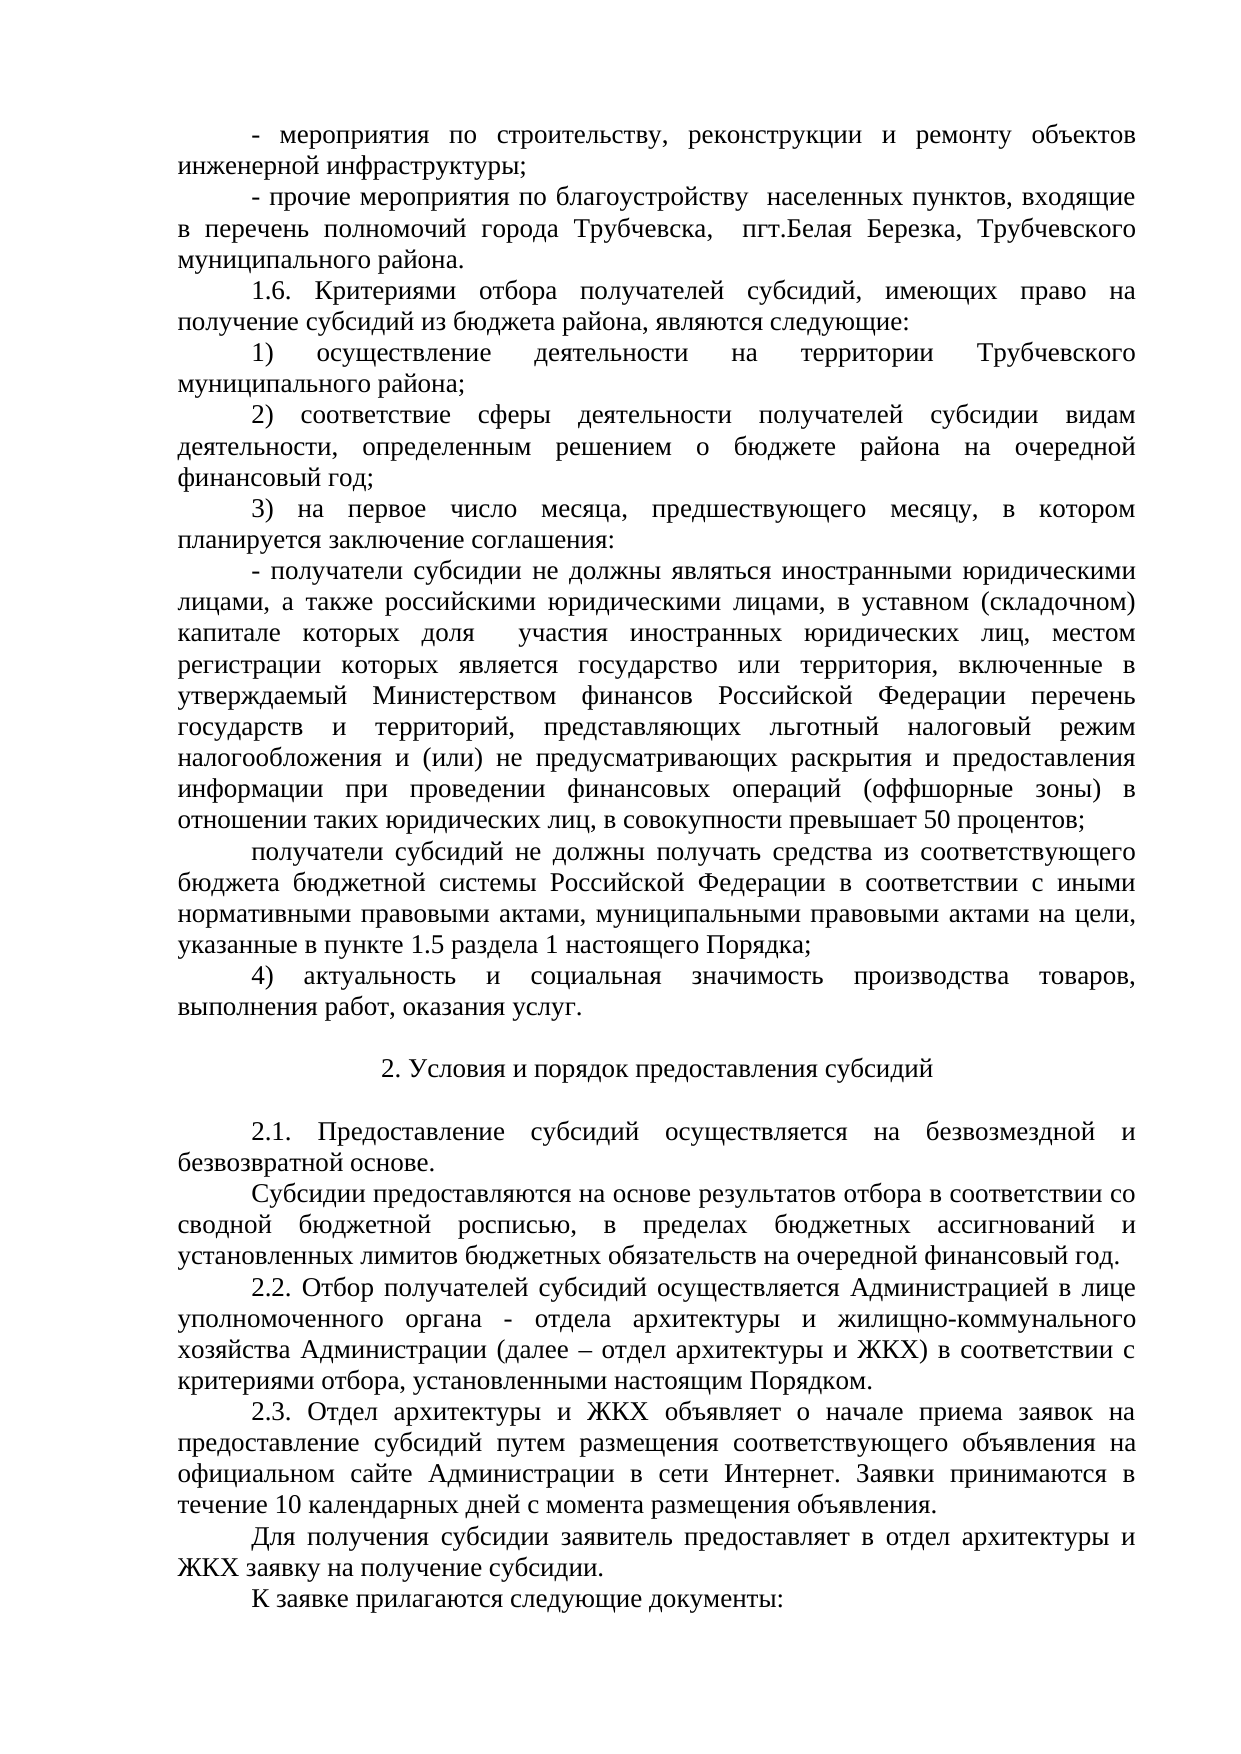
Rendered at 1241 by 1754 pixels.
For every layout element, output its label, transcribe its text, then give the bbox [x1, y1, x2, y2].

text Для получения субсидии заявитель предоставляет в отдел архитектуры и ЖКХ заявку на получение субсидии. [177, 1520, 1137, 1582]
text 2.3. Отдел архитектуры и ЖКХ объявляет о начале приема заявок на предоставление субсидий путем размещения соответствующего объявления на официальном сайте Администрации в сети Интернет. Заявки принимаются в течение 10 календарных дней с момента размещения объявления. [177, 1395, 1137, 1520]
text Субсидии предоставляются на основе результатов отбора в соответствии со сводной бюджетной росписью, в пределах бюджетных ассигнований и установленных лимитов бюджетных обязательств на очередной финансовый год. [177, 1177, 1137, 1271]
text 2.2. Отбор получателей субсидий осуществляется Администрацией в лице уполномоченного органа - отдела архитектуры и жилищно-коммунального хозяйства Администрации (далее – отдел архитектуры и ЖКХ) в соответствии с критериями отбора, установленными настоящим Порядком. [177, 1271, 1137, 1395]
text К заявке прилагаются следующие документы: [177, 1582, 1137, 1613]
text 2.1. Предоставление субсидий осуществляется на безвозмездной и безвозвратной основе. [177, 1115, 1137, 1177]
text получатели субсидий не должны получать средства из соответствующего бюджета бюджетной системы Российской Федерации в соответствии с иными нормативными правовыми актами, муниципальными правовыми актами на цели, указанные в пункте 1.5 раздела 1 настоящего Порядка; [177, 834, 1137, 959]
text - мероприятия по строительству, реконструкции и ремонту объектов инженерной инфраструктуры; [177, 118, 1137, 181]
text - прочие мероприятия по благоустройству населенных пунктов, входящие в перечень полномочий города Трубчевска, пгт.Белая Березка, Трубчевского муниципального района. [177, 181, 1137, 274]
text 1) осуществление деятельности на территории Трубчевского муниципального района; [177, 336, 1137, 398]
text 3) на первое число месяца, предшествующего месяцу, в котором планируется заключение соглашения: [177, 492, 1137, 554]
text 1.6. Критериями отбора получателей субсидий, имеющих право на получение субсидий из бюджета района, являются следующие: [177, 274, 1137, 336]
text - получатели субсидии не должны являться иностранными юридическими лицами, а также российскими юридическими лицами, в уставном (складочном) капитале которых доля участия иностранных юридических лиц, местом регистрации которых является государство или территория, включенные в утверждаемый Министерством финансов Российской Федерации перечень государств и территорий, представляющих льготный налоговый режим налогообложения и (или) не предусматривающих раскрытия и предоставления информации при проведении финансовых операций (оффшорные зоны) в отношении таких юридических лиц, в совокупности превышает 50 процентов; [177, 554, 1137, 834]
text 2. Условия и порядок предоставления субсидий [177, 1053, 1137, 1084]
text 2) соответствие сферы деятельности получателей субсидии видам деятельности, определенным решением о бюджете района на очередной финансовый год; [177, 398, 1137, 492]
text 4) актуальность и социальная значимость производства товаров, выполнения работ, оказания услуг. [177, 959, 1137, 1021]
